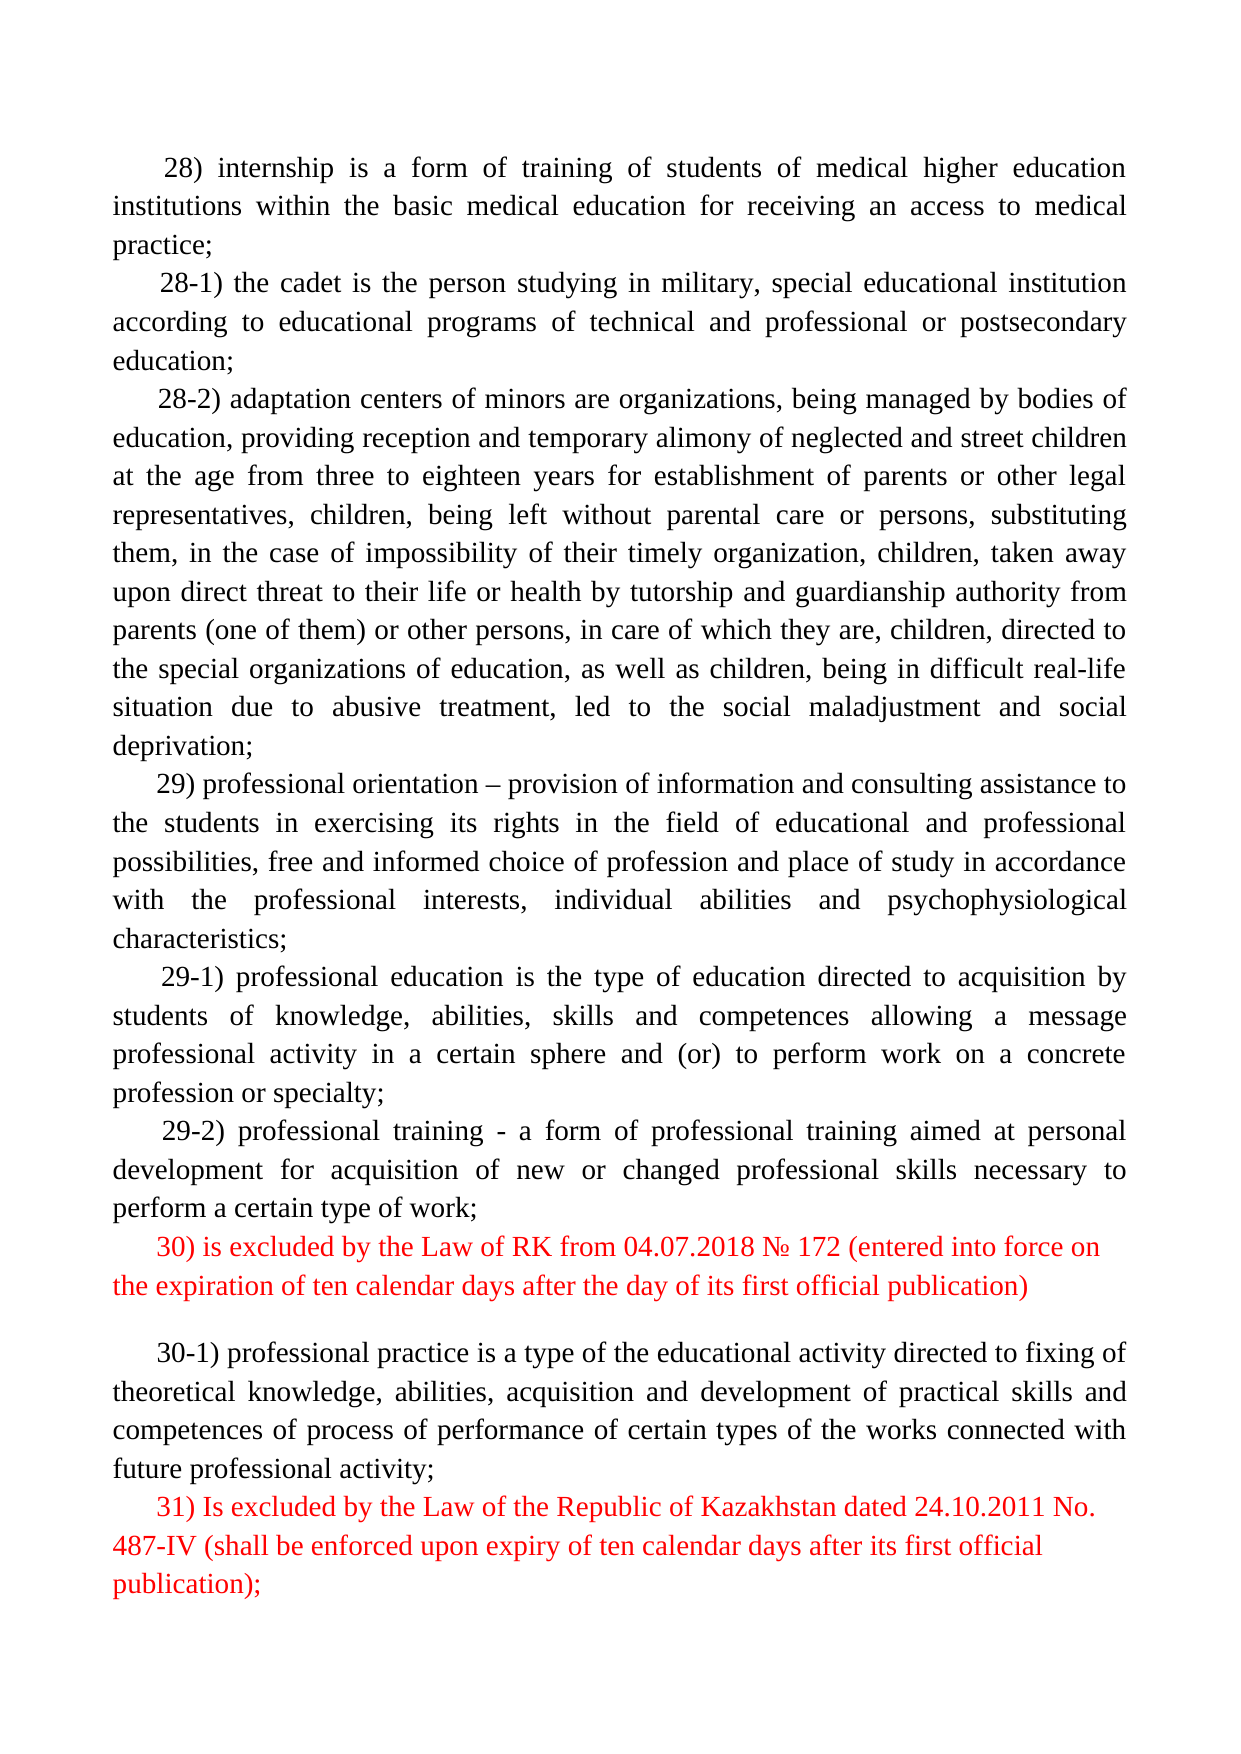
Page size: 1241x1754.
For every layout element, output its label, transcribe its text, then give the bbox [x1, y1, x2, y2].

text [112, 1489, 1128, 1600]
text 29-2) professional training - a form of professional training aimed at personal development for acquisition of new or changed professional skills necessary to perform a certain type of work; [112, 1113, 1128, 1224]
text 28-1) the cadet is the person studying in military, special educational institution according to educational programs of technical and professional or postsecondary education; [112, 266, 1128, 376]
text 28-2) adaptation centers of minors are organizations, being managed by bodies of education, providing reception and temporary alimony of neglected and street children at the age from three to eighteen years for establishment of parents or other legal representatives, children, being left without parental care or persons, substituting them, in the case of impossibility of their timely organization, children, taken away upon direct threat to their life or health by tutorship and guardianship authority from parents (one of them) or other persons, in care of which they are, children, directed to the special organizations of education, as well as children, being in difficult real-life situation due to abusive treatment, led to the social maladjustment and social deprivation; [112, 381, 1128, 762]
text 29) professional orientation – provision of information and consulting assistance to the students in exercising its rights in the field of educational and professional possibilities, free and informed choice of profession and place of study in accordance with the professional interests, individual abilities and psychophysiological characteristics; [112, 767, 1128, 954]
text 29-1) professional education is the type of education directed to acquisition by students of knowledge, abilities, skills and competences allowing a message professional activity in a certain sphere and (or) to perform work on a concrete profession or specialty; [112, 959, 1128, 1108]
text 28) internship is a form of training of students of medical higher education institutions within the basic medical education for receiving an access to medical practice; [112, 150, 1128, 261]
text 30) is excluded by the Law of RK from 04.07.2018 № 172 (entered into force on the expiration of ten calendar days after the day of its first official publication) [112, 1229, 1128, 1331]
text 30-1) professional practice is a type of the educational activity directed to fixing of theoretical knowledge, abilities, acquisition and development of practical skills and competences of process of performance of certain types of the works connected with future professional activity; [112, 1335, 1128, 1484]
